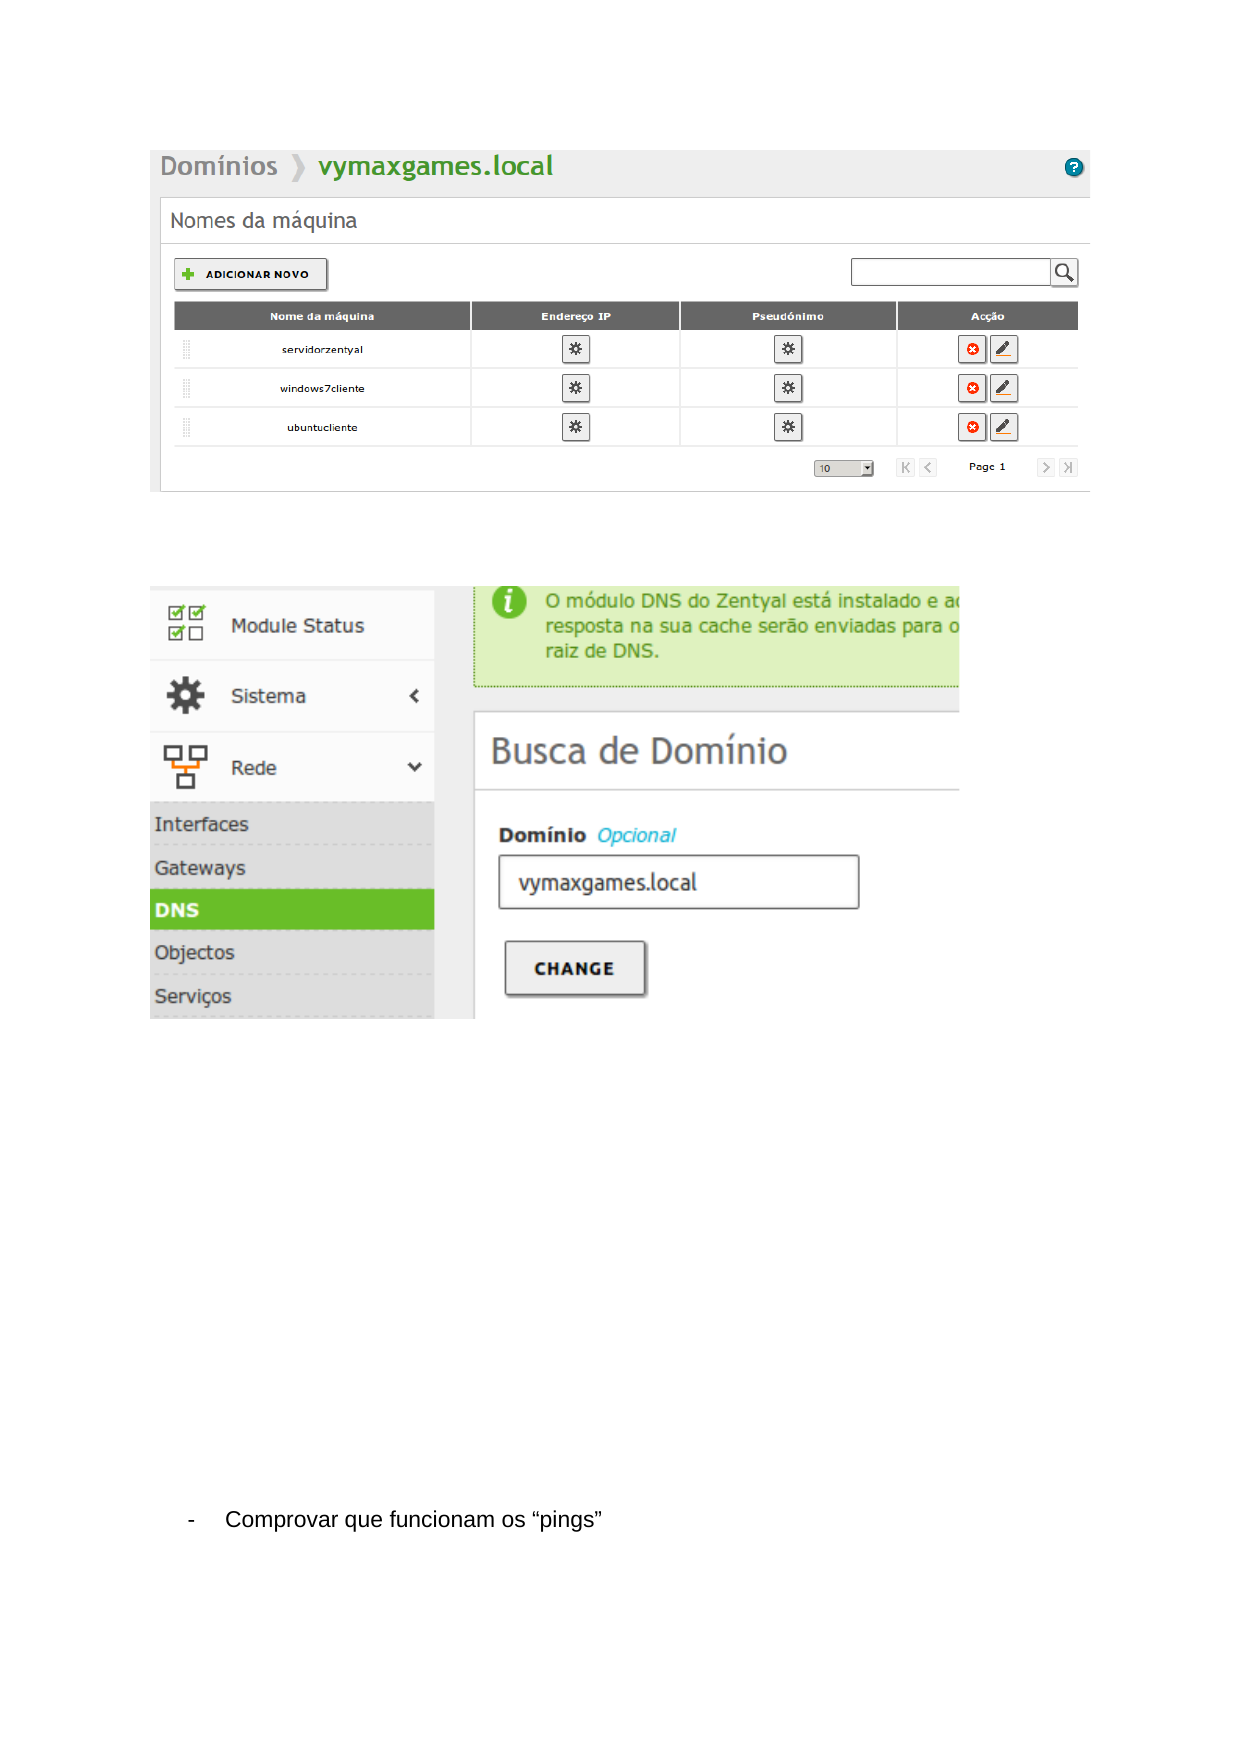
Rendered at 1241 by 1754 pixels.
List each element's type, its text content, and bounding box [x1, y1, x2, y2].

list Comprovar que funcionam os “pings” [187, 1506, 1090, 1532]
picture [150, 586, 960, 1019]
picture [150, 150, 1091, 492]
